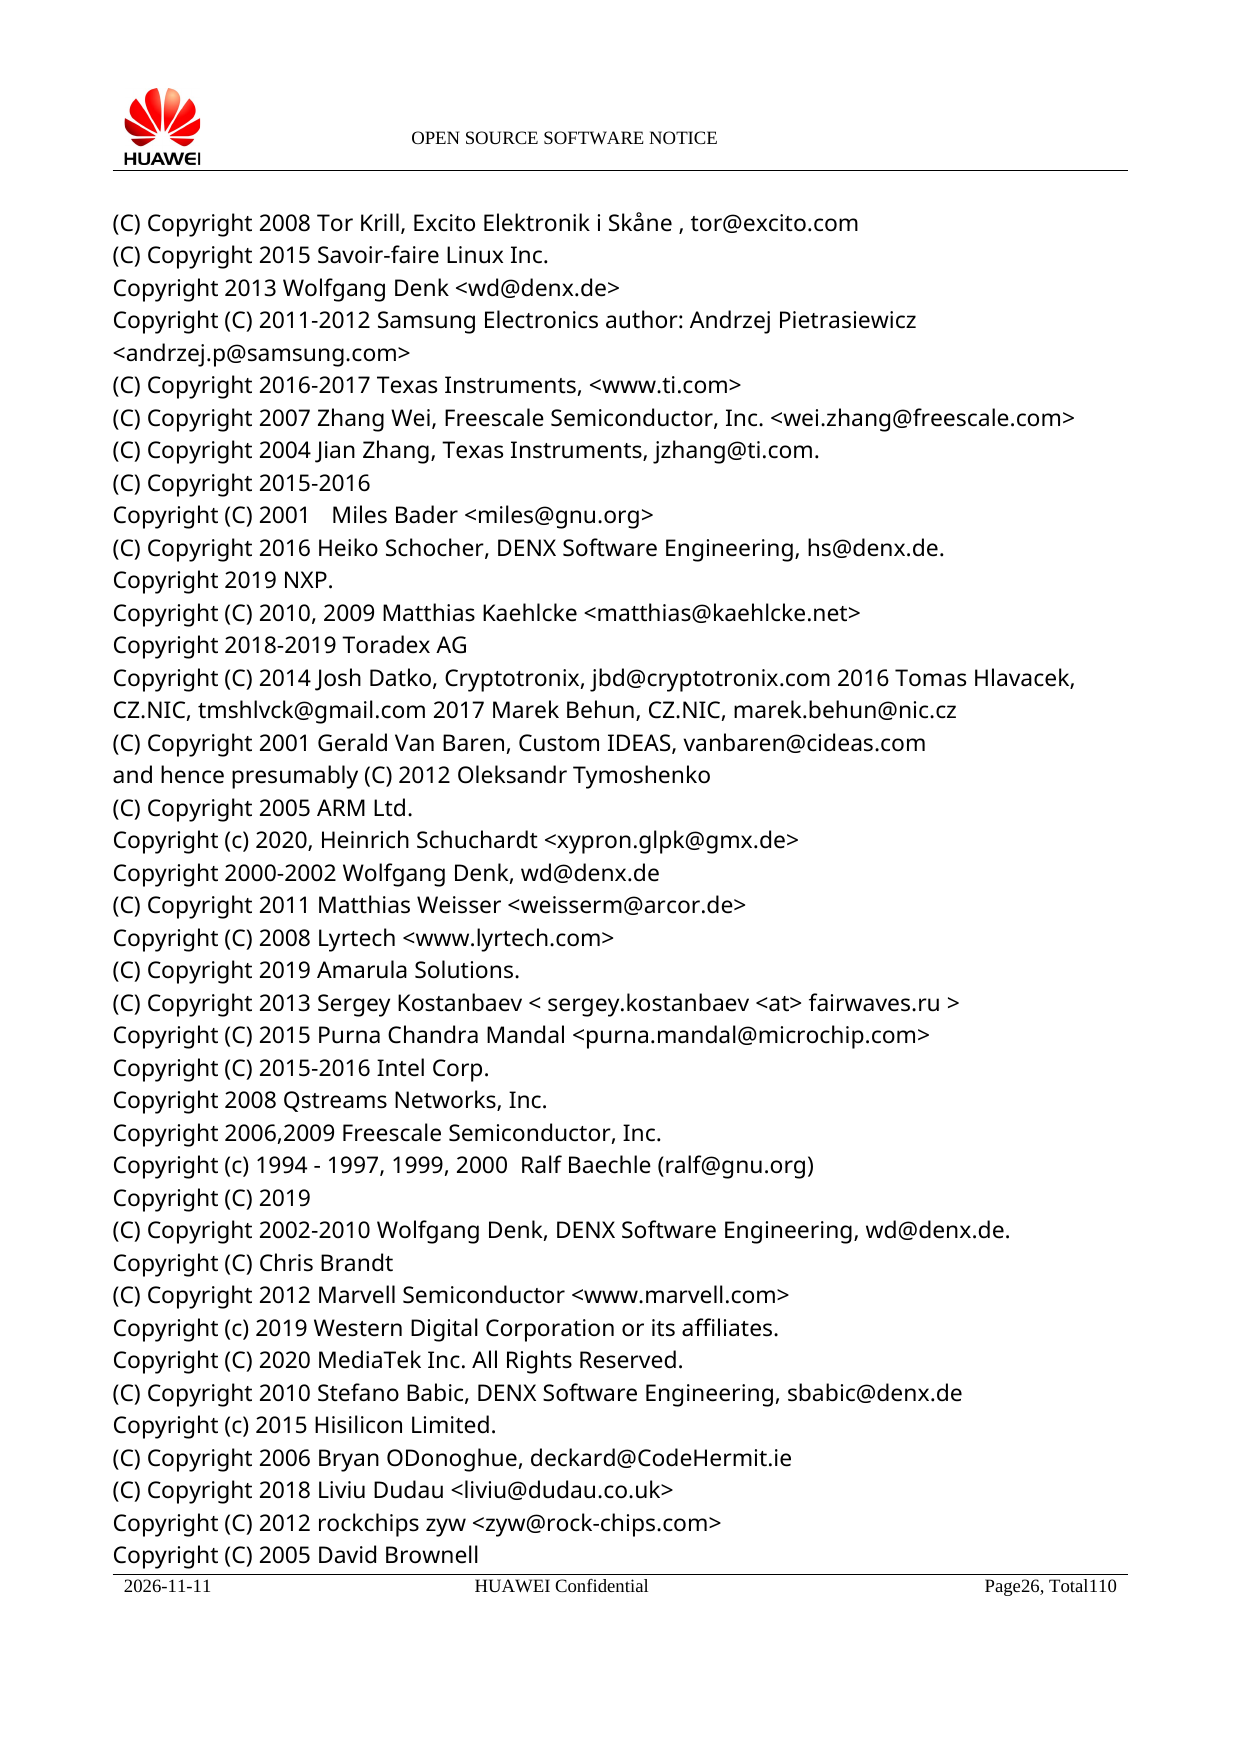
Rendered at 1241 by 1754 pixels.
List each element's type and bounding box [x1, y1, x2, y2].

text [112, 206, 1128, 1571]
picture [124, 88, 201, 165]
